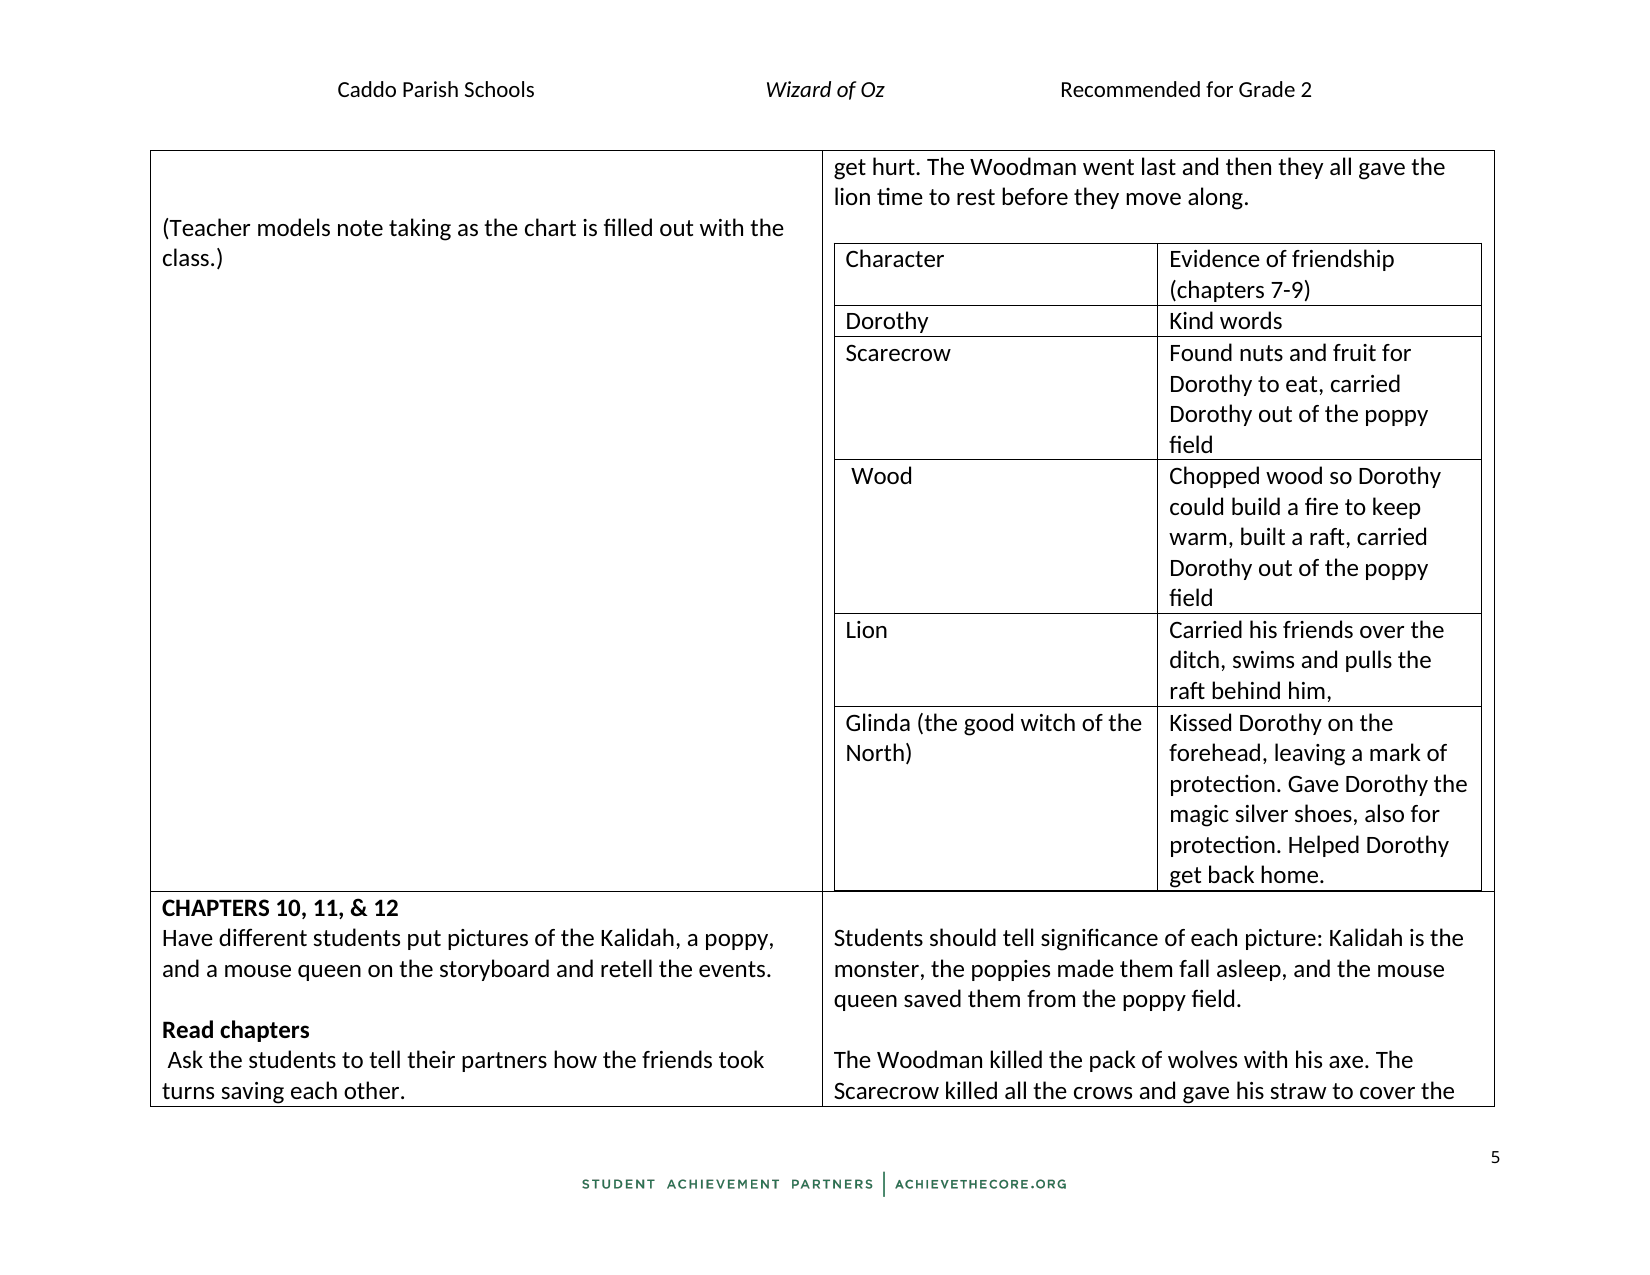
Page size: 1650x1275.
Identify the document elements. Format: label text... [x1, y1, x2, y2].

picture [571, 1168, 1079, 1200]
